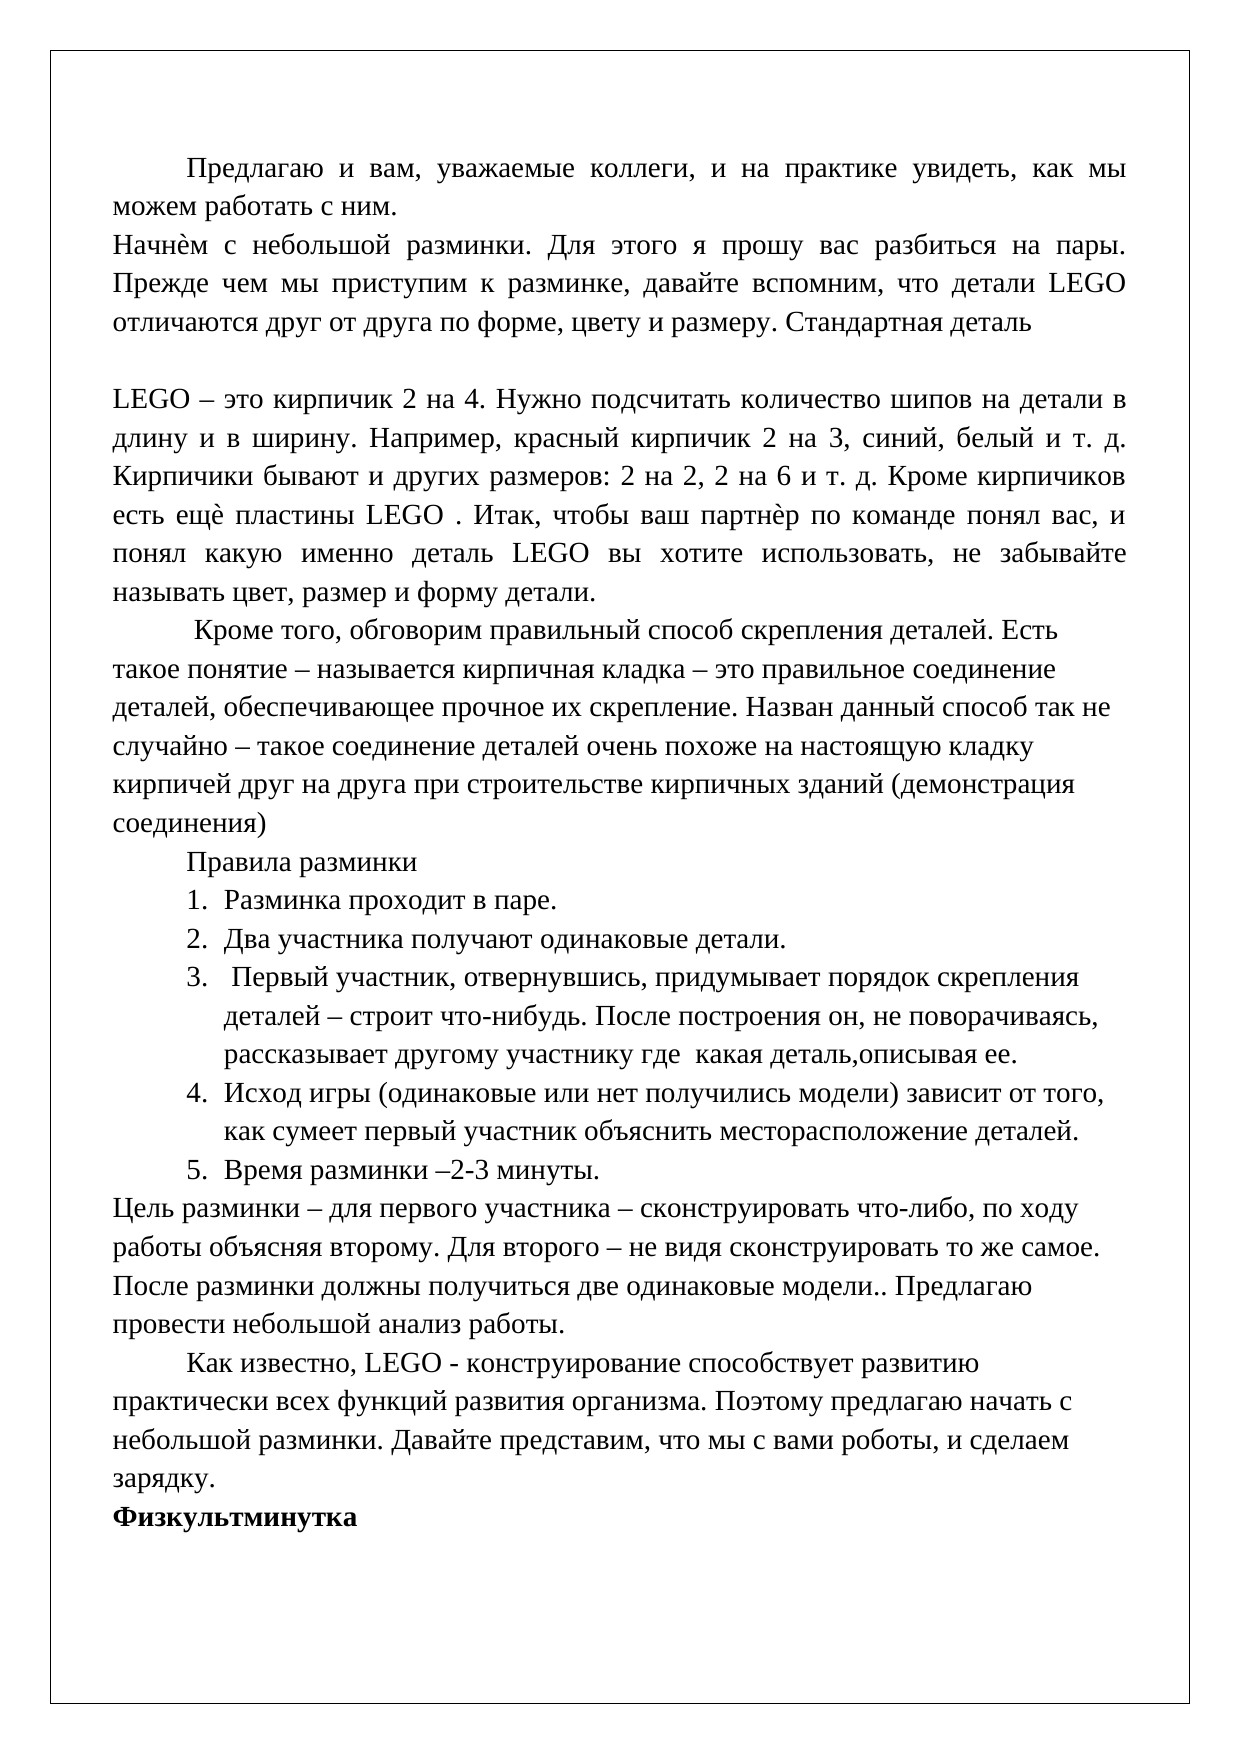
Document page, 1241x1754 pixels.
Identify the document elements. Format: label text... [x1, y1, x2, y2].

text Правила разминки [112, 844, 1128, 877]
text LEGO – это кирпичик 2 на 4. Нужно подсчитать количество шипов на детали в длину и в ширину. Например, красный кирпичик 2 на 3, синий, белый и т. д. Кирпичики бывают и других размеров: 2 на 2, 2 на 6 и т. д. Кроме кирпичиков есть ещѐ пластины LEGO . Итак, чтобы ваш партнѐр по команде понял вас, и понял какую именно деталь LEGO вы хотите использовать, не забывайте называть цвет, размер и форму детали. [112, 381, 1128, 607]
list Разминка проходит в паре. [186, 882, 1128, 916]
list Первый участник, отвернувшись, придумывает порядок скрепления деталей – строит что-нибудь. После построения он, не поворачиваясь, рассказывает другому участнику где какая деталь,описывая ее. [186, 959, 1128, 1070]
list Время разминки –2-3 минуты. [186, 1152, 1128, 1186]
text Цель разминки – для первого участника – сконструировать что-либо, по ходу работы объясняя второму. Для второго – не видя сконструировать то же самое. После разминки должны получиться две одинаковые модели.. Предлагаю провести небольшой анализ работы. [112, 1191, 1128, 1340]
list Два участника получают одинаковые детали. [186, 921, 1128, 954]
text Предлагаю и вам, уважаемые коллеги, и на практике увидеть, как мы можем работать с ним. [112, 150, 1128, 222]
text Кроме того, обговорим правильный способ скрепления деталей. Есть такое понятие – называется кирпичная кладка – это правильное соединение деталей, обеспечивающее прочное их скрепление. Назван данный способ так не случайно – такое соединение деталей очень похоже на настоящую кладку кирпичей друг на друга при строительстве кирпичных зданий (демонстрация соединения) [112, 612, 1128, 839]
list Исход игры (одинаковые или нет получились модели) зависит от того, как сумеет первый участник объяснить месторасположение деталей. [186, 1075, 1128, 1147]
text Начнѐм с небольшой разминки. Для этого я прошу вас разбиться на пары. Прежде чем мы приступим к разминке, давайте вспомним, что детали LEGO отличаются друг от друга по форме, цвету и размеру. Стандартная деталь [112, 227, 1128, 338]
text Как известно, LEGO - конструирование способствует развитию практически всех функций развития организма. Поэтому предлагаю начать с небольшой разминки. Давайте представим, что мы с вами роботы, и сделаем зарядку. [112, 1345, 1128, 1494]
text Физкультминутка [112, 1499, 1128, 1532]
